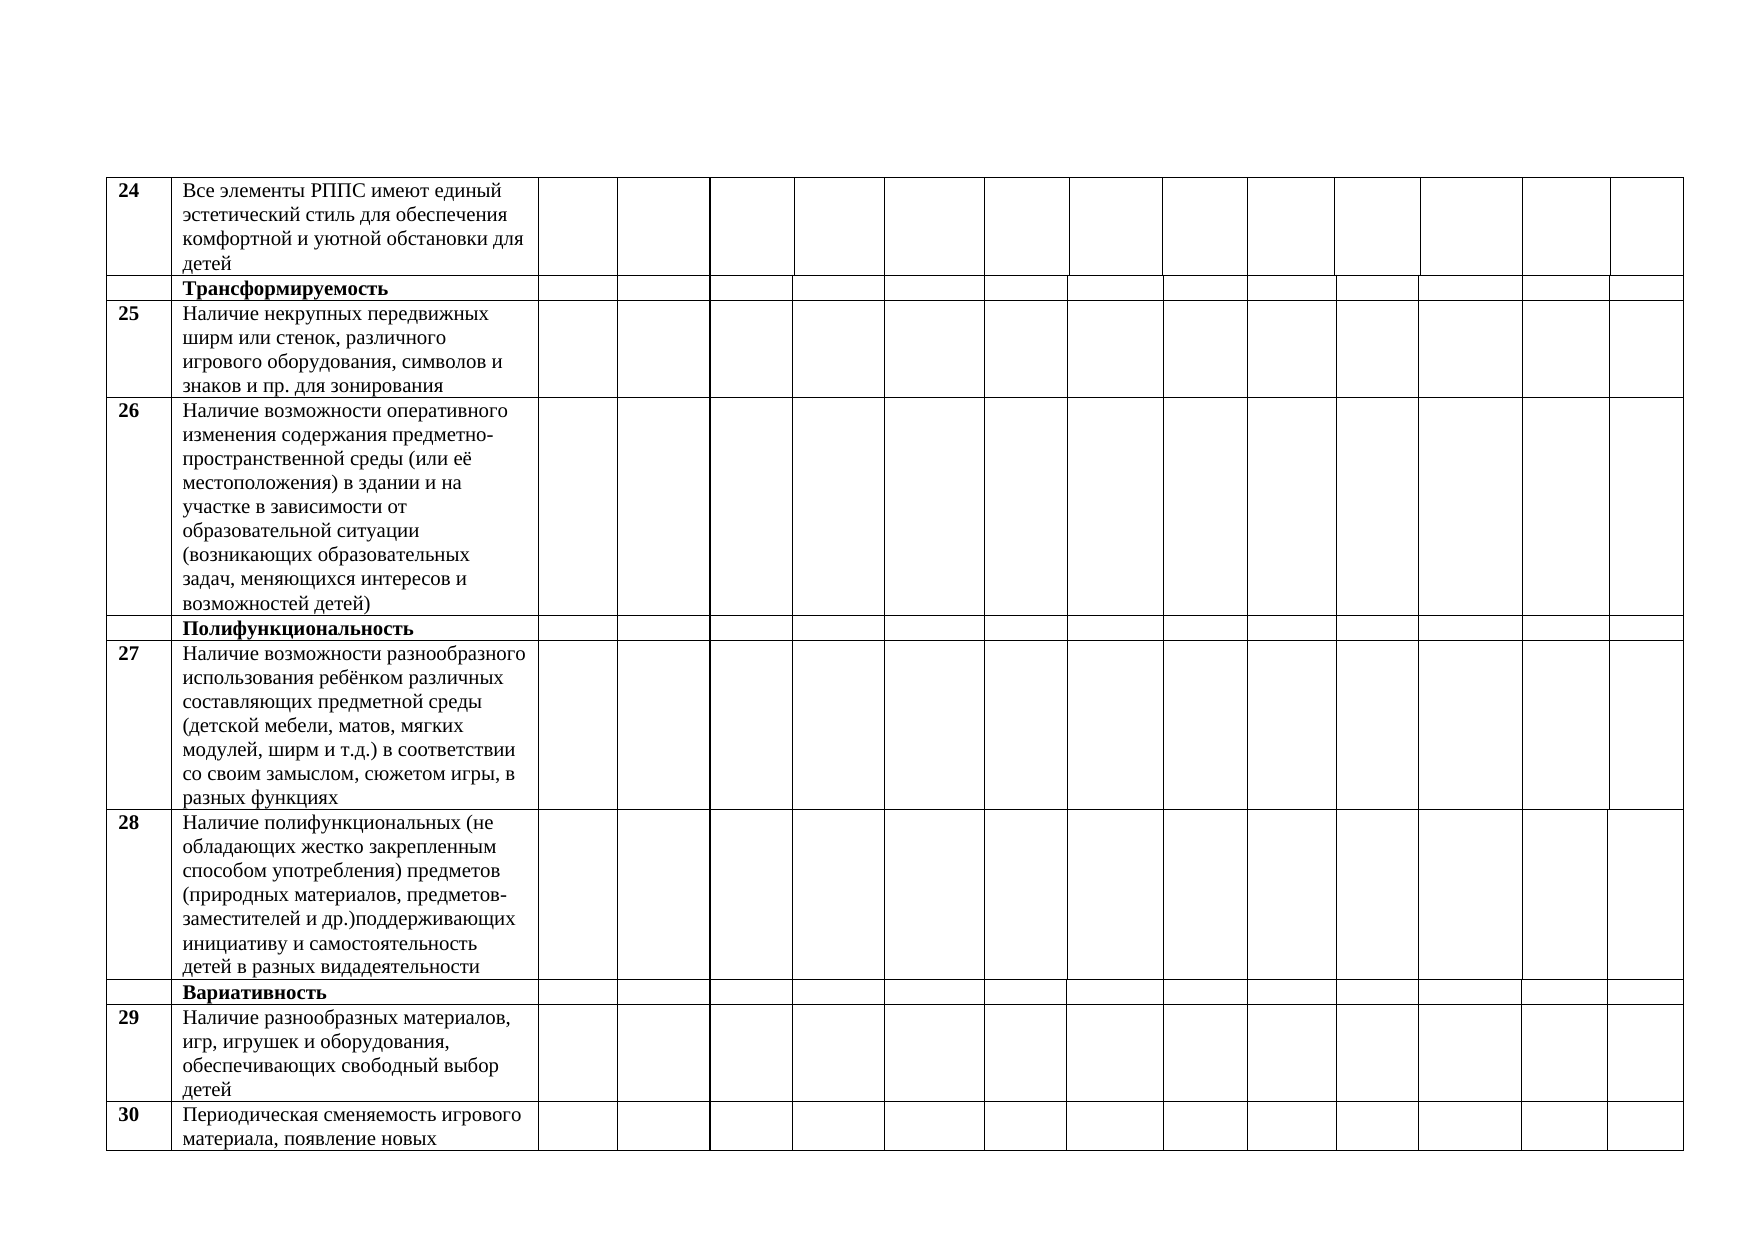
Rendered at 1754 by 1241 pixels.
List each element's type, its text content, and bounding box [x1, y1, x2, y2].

table_cell [885, 641, 984, 809]
table_cell [1248, 301, 1336, 397]
table_cell [618, 810, 709, 978]
table_cell [795, 178, 884, 274]
table_cell [985, 398, 1067, 614]
table_cell [539, 178, 617, 274]
table_cell [107, 616, 171, 639]
table_cell [985, 178, 1069, 274]
table_cell [539, 1102, 617, 1150]
table_cell [1248, 1102, 1336, 1150]
table_cell [618, 178, 709, 274]
table_cell [539, 301, 617, 397]
table_cell Все элементы РППС имеют единый эстетический стиль для обеспечения комфортной и уютной обстановки для детей [172, 178, 538, 274]
table_cell [985, 616, 1067, 639]
table_cell [539, 641, 617, 809]
table_cell Наличие разнообразных материалов, игр, игрушек и оборудования, обеспечивающих свободный выбор детей [172, 1005, 538, 1101]
table_cell [1610, 276, 1683, 299]
table_cell [711, 980, 792, 1004]
table_cell [1611, 178, 1683, 274]
table_cell [618, 616, 709, 639]
table_cell [1523, 810, 1607, 978]
table_cell [539, 616, 617, 639]
table_cell [1067, 1102, 1163, 1150]
table_cell [539, 1005, 617, 1101]
table_cell [539, 980, 617, 1004]
table_cell [1068, 641, 1163, 809]
table_cell [711, 1102, 792, 1150]
table_cell [1522, 1102, 1607, 1150]
table_cell [793, 398, 884, 614]
table_cell [1419, 276, 1522, 299]
table_cell [1068, 301, 1163, 397]
table_cell [793, 810, 884, 978]
table_cell [711, 641, 792, 809]
table_cell [1337, 616, 1418, 639]
table_cell [1337, 980, 1418, 1004]
table_cell [1163, 178, 1247, 274]
table_cell [1070, 178, 1162, 274]
table_cell [1419, 1005, 1521, 1101]
table_cell [618, 1102, 709, 1150]
table_cell [1523, 276, 1609, 299]
table_cell [711, 398, 792, 614]
table_cell [1419, 301, 1522, 397]
table_cell [885, 301, 984, 397]
table_cell [1248, 641, 1336, 809]
table_cell [1523, 301, 1609, 397]
table_cell 25 [107, 301, 171, 397]
table_cell [793, 301, 884, 397]
table_cell [1419, 616, 1522, 639]
table_cell [885, 178, 984, 274]
table_cell [618, 301, 709, 397]
table_cell [1610, 398, 1683, 614]
table_cell [885, 810, 984, 978]
table_cell [711, 1005, 792, 1101]
table_cell [1421, 178, 1522, 274]
table_cell [711, 178, 794, 274]
table_cell [1419, 641, 1522, 809]
table_cell Вариативность [172, 980, 538, 1004]
table_cell [1335, 178, 1420, 274]
table_cell [618, 980, 709, 1004]
table_cell [1337, 301, 1418, 397]
table_cell [1419, 810, 1522, 978]
table_cell [1337, 810, 1418, 978]
table_cell 30 [107, 1102, 171, 1150]
table_cell [1337, 1102, 1418, 1150]
table_cell [1337, 1005, 1418, 1101]
table_cell [1164, 398, 1247, 614]
table_cell [1248, 398, 1336, 614]
table_cell [1608, 980, 1683, 1004]
table_cell [1248, 1005, 1336, 1101]
table_cell [539, 398, 617, 614]
table_cell [885, 980, 984, 1004]
table_cell [1164, 641, 1247, 809]
table_cell [1608, 1102, 1683, 1150]
table_cell 24 [107, 178, 171, 274]
table_cell [885, 276, 984, 299]
table_cell [1608, 810, 1683, 978]
table_cell Наличие возможности разнообразного использования ребёнком различных составляющих предметной среды (детской мебели, матов, мягких модулей, ширм и т.д.) в соответствии со своим замыслом, сюжетом игры, в разных функциях [172, 641, 538, 809]
table_cell [711, 301, 792, 397]
table_cell [793, 276, 884, 299]
table_cell [711, 810, 792, 978]
table_cell Наличие некрупных передвижных ширм или стенок, различного игрового оборудования, символов и знаков и пр. для зонирования [172, 301, 538, 397]
table_cell [1164, 980, 1247, 1004]
table_cell [1610, 641, 1683, 809]
table_cell [1164, 1005, 1247, 1101]
table_cell [1164, 276, 1247, 299]
table_cell Наличие полифункциональных (не обладающих жестко закрепленным способом употребления) предметов (природных материалов, предметов-заместителей и др.)поддерживающих инициативу и самостоятельность детей в разных видадеятельности [172, 810, 538, 978]
table_cell [539, 276, 617, 299]
table_cell [1067, 1005, 1163, 1101]
table_cell [1068, 616, 1163, 639]
table_cell [1608, 1005, 1683, 1101]
table_cell [985, 1005, 1066, 1101]
table_cell [1419, 980, 1521, 1004]
table_cell [1068, 810, 1163, 978]
table_cell 26 [107, 398, 171, 614]
table_cell [1164, 301, 1247, 397]
table_cell [1248, 980, 1336, 1004]
table_cell [793, 1005, 884, 1101]
table_cell [1068, 276, 1163, 299]
table_cell [985, 980, 1066, 1004]
table_cell [618, 398, 709, 614]
table_cell [1610, 301, 1683, 397]
table_cell [1164, 1102, 1247, 1150]
table_cell [1522, 1005, 1607, 1101]
table_cell [985, 810, 1067, 978]
table_cell [1522, 980, 1607, 1004]
table_cell Наличие возможности оперативного изменения содержания предметно-пространственной среды (или её местоположения) в здании и на участке в зависимости от образовательной ситуации (возникающих образовательных задач, меняющихся интересов и возможностей детей) [172, 398, 538, 614]
table_cell [793, 616, 884, 639]
table_cell [1248, 276, 1336, 299]
table_cell [1248, 810, 1336, 978]
table_cell [1164, 810, 1247, 978]
table_cell [985, 1102, 1066, 1150]
table_cell Трансформируемость [172, 276, 538, 299]
table_cell [618, 641, 709, 809]
table_cell [1337, 276, 1418, 299]
table_cell [107, 276, 171, 299]
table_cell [172, 1102, 538, 1150]
table_cell [1248, 616, 1336, 639]
table_cell [1337, 641, 1418, 809]
table_cell 29 [107, 1005, 171, 1101]
table_cell Полифункциональность [172, 616, 538, 639]
table_cell [618, 1005, 709, 1101]
table_cell [1419, 398, 1522, 614]
table_cell [793, 641, 884, 809]
table_cell [885, 1102, 984, 1150]
table_cell [1523, 398, 1609, 614]
table_cell [985, 276, 1067, 299]
table_cell [885, 616, 984, 639]
table_cell [539, 810, 617, 978]
table_cell [1523, 616, 1609, 639]
table_cell [1337, 398, 1418, 614]
table_cell 28 [107, 810, 171, 978]
table_cell [1523, 641, 1609, 809]
table_cell [711, 276, 792, 299]
table_cell [1068, 398, 1163, 614]
table_cell [985, 301, 1067, 397]
table_cell [107, 980, 171, 1004]
table_cell 27 [107, 641, 171, 809]
table_cell [711, 616, 792, 639]
table_cell [1067, 980, 1163, 1004]
table_cell [1523, 178, 1610, 274]
table_cell [1419, 1102, 1521, 1150]
table_cell [793, 1102, 884, 1150]
table_cell [1610, 616, 1683, 639]
table_cell [618, 276, 709, 299]
table_cell [885, 1005, 984, 1101]
table_cell [1164, 616, 1247, 639]
table_cell [1248, 178, 1334, 274]
table_cell [985, 641, 1067, 809]
table_cell [793, 980, 884, 1004]
table_cell [885, 398, 984, 614]
